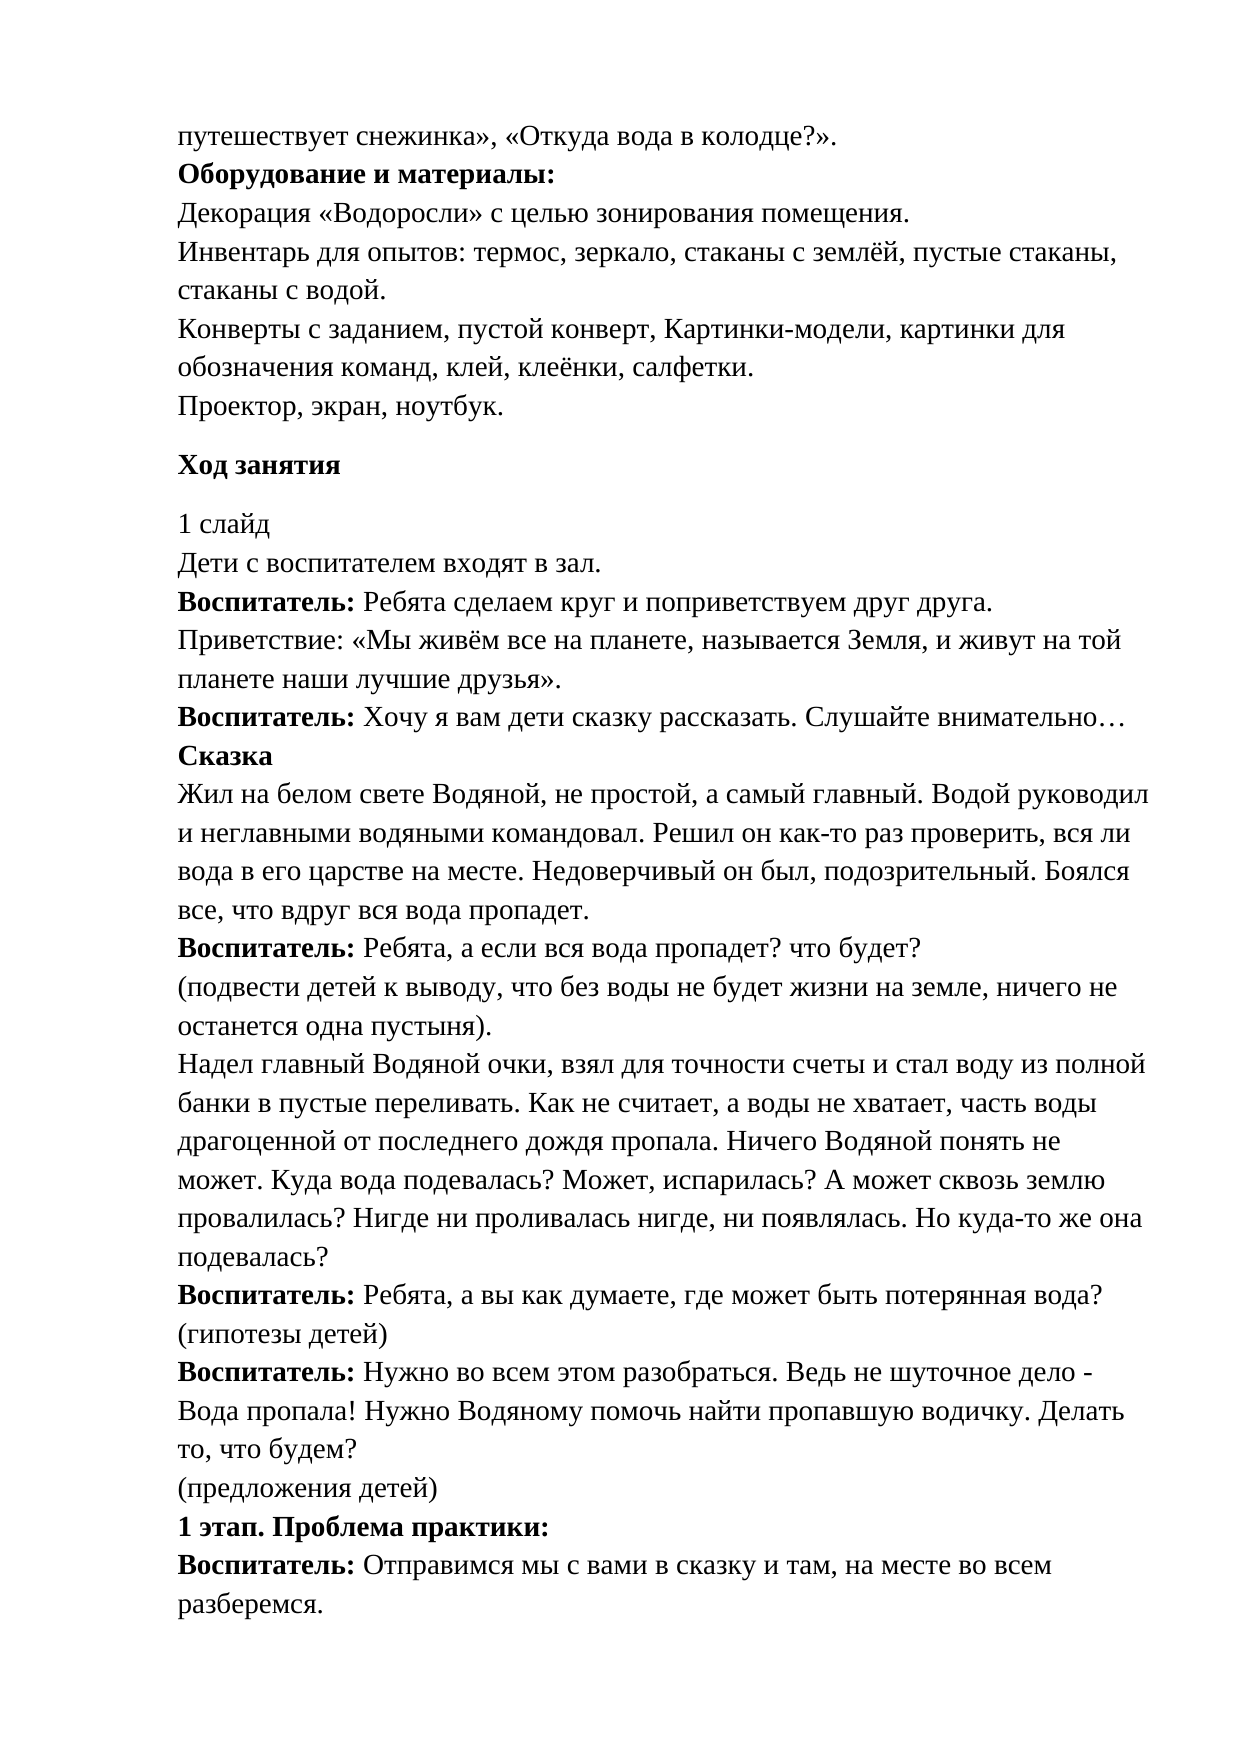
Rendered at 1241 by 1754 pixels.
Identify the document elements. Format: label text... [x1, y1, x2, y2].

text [177, 507, 1152, 1619]
text Ход занятия [177, 447, 1152, 481]
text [177, 118, 1152, 421]
